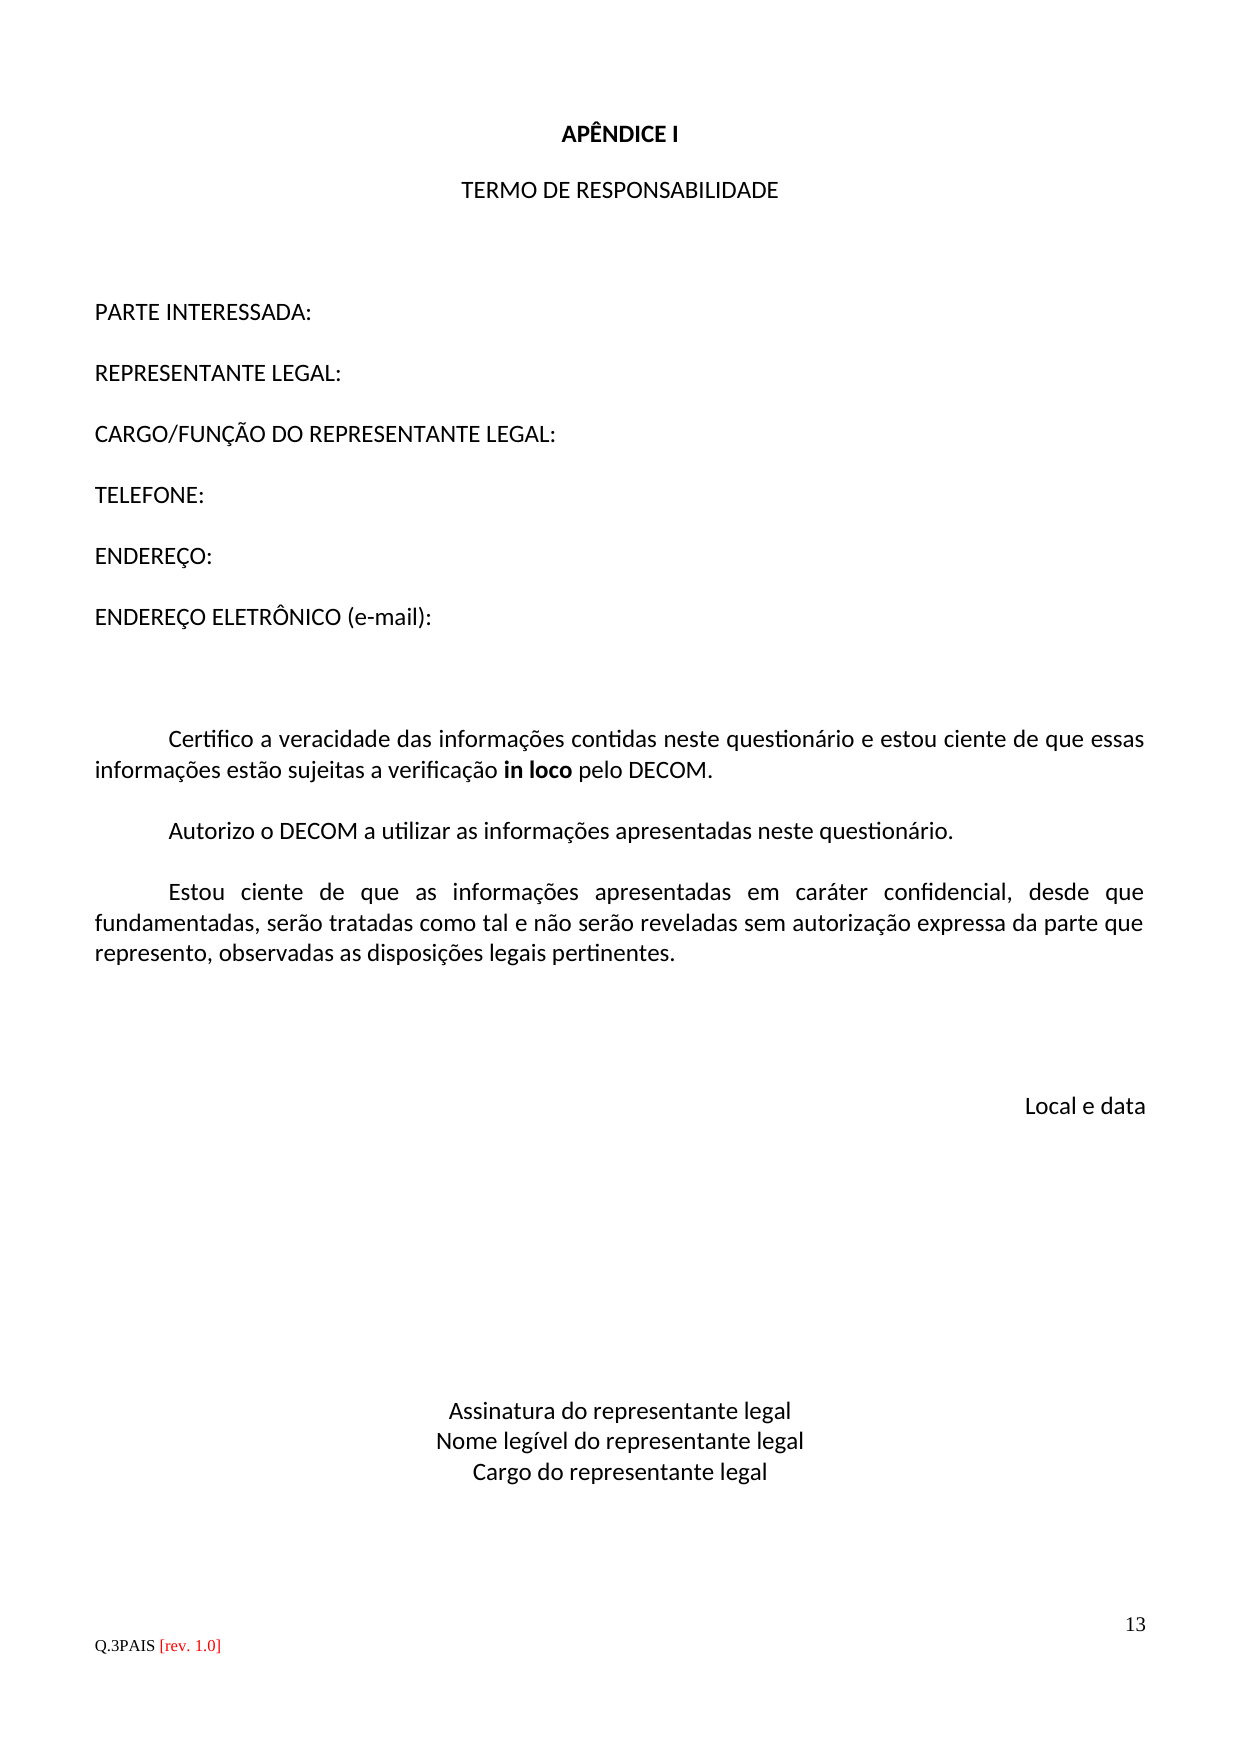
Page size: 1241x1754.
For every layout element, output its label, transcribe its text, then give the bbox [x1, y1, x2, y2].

text TELEFONE: [94, 479, 1146, 510]
text Nome legível do representante legal [94, 1426, 1146, 1456]
text Cargo do representante legal [94, 1456, 1146, 1487]
text Autorizo o DECOM a utilizar as informações apresentadas neste questionário. [94, 815, 1146, 846]
text REPRESENTANTE LEGAL: [94, 357, 1146, 388]
text APÊNDICE I [94, 118, 1146, 149]
text CARGO/FUNÇÃO DO REPRESENTANTE LEGAL: [94, 418, 1146, 449]
text Assinatura do representante legal [94, 1395, 1146, 1426]
text Local e data [94, 1090, 1146, 1120]
text Certifico a veracidade das informações contidas neste questionário e estou ciente de que essas informações estão sujeitas a verificação in loco pelo DECOM. [94, 723, 1146, 784]
text ENDEREÇO ELETRÔNICO (e-mail): [94, 601, 1146, 632]
text Estou ciente de que as informações apresentadas em caráter confidencial, desde que fundamentadas, serão tratadas como tal e não serão reveladas sem autorização expressa da parte que represento, observadas as disposições legais pertinentes. [94, 876, 1146, 968]
text TERMO DE RESPONSABILIDADE [94, 174, 1146, 205]
text ENDEREÇO: [94, 540, 1146, 571]
text PARTE INTERESSADA: [94, 296, 1146, 327]
